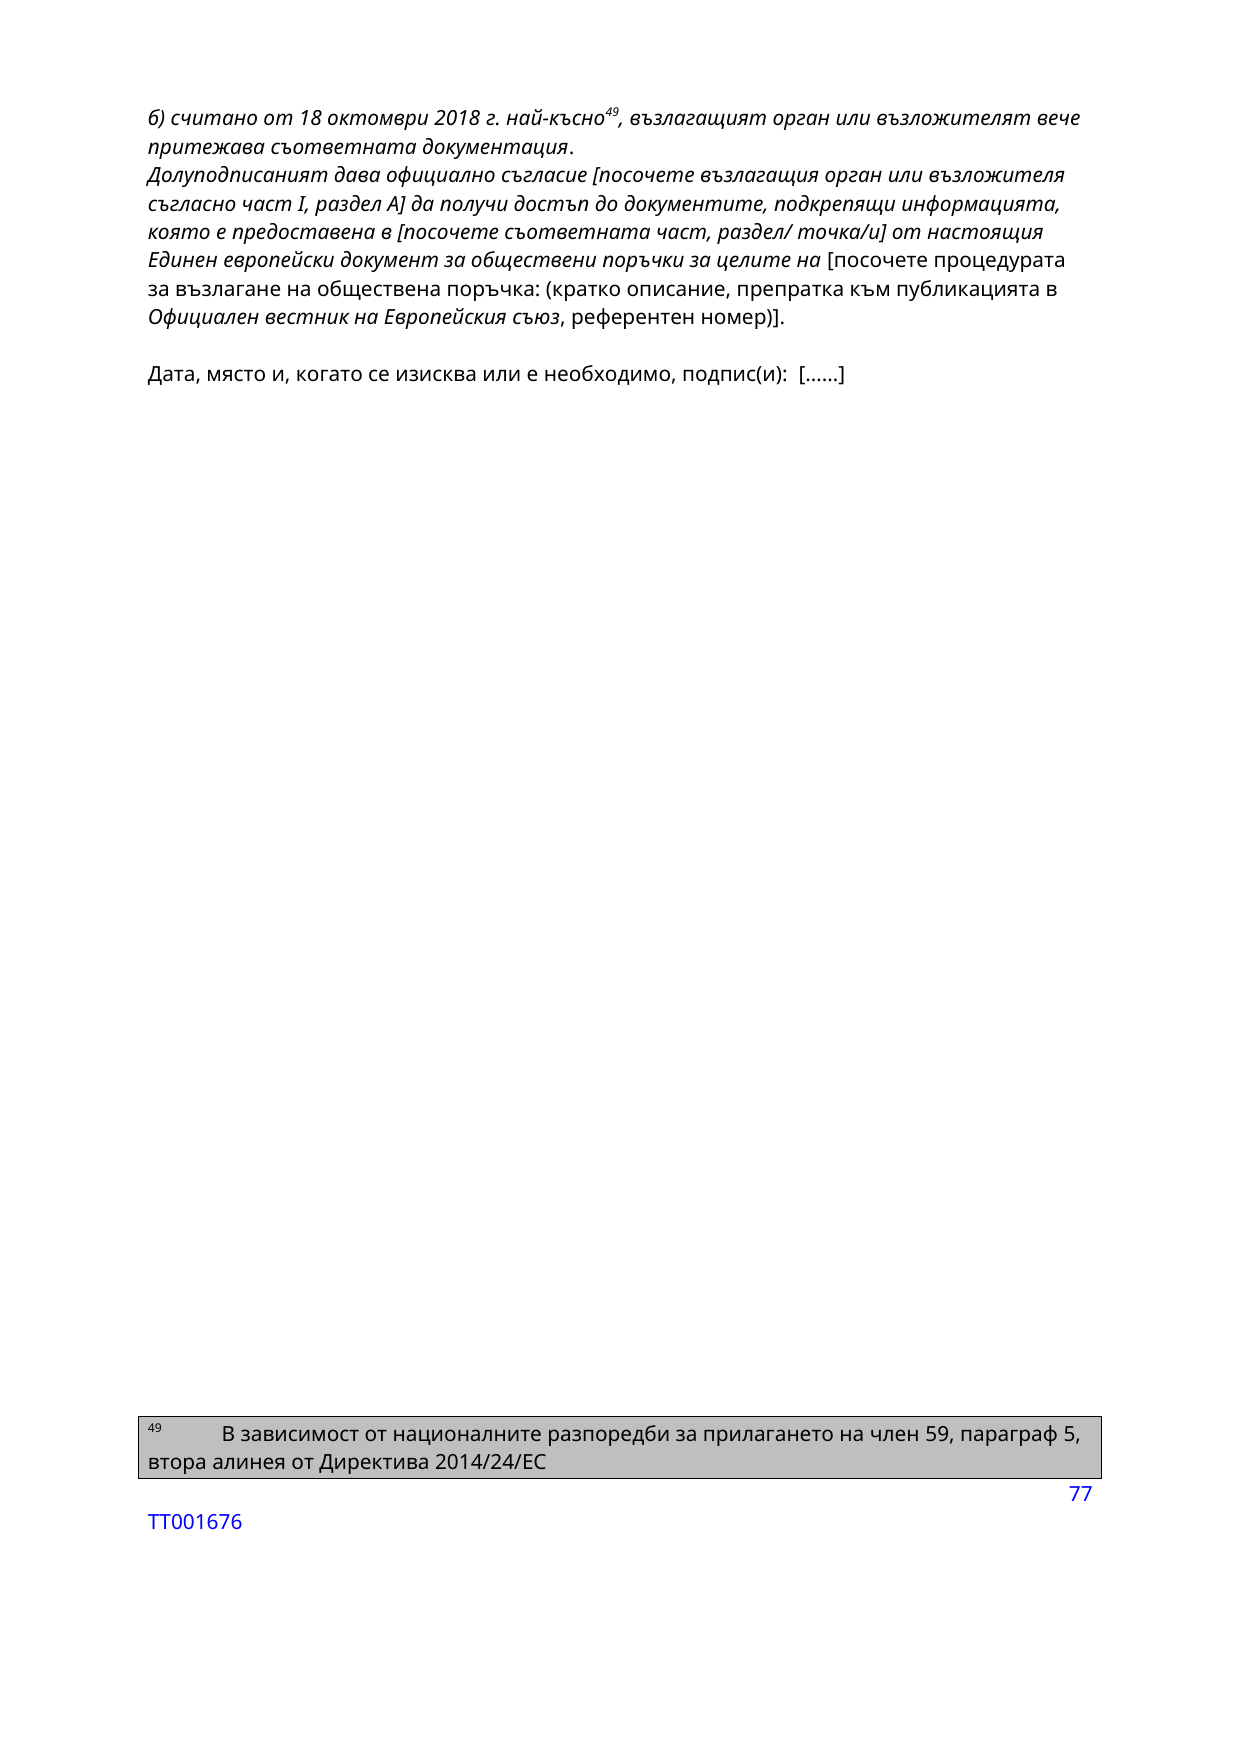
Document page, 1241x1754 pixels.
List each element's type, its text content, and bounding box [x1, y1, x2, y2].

text б) считано от 18 октомври 2018 г. най-късно, възлагащият орган или възложителят вече притежава съответната документация. [148, 103, 1092, 160]
text Долуподписаният дава официално съгласие [посочете възлагащия орган или възложителя съгласно част I, раздел A] да получи достъп до документите, подкрепящи информацията, която е предоставена в [посочете съответната част, раздел/ точка/и] от настоящия Единен европейски документ за обществени поръчки за целите на [посочете процедурата за възлагане на обществена поръчка: (кратко описание, препратка към публикацията в Официален вестник на Европейския съюз, референтен номер)]. [148, 160, 1092, 331]
text Дата, място и, когато се изисква или е необходимо, подпис(и): [……] [148, 359, 1092, 388]
